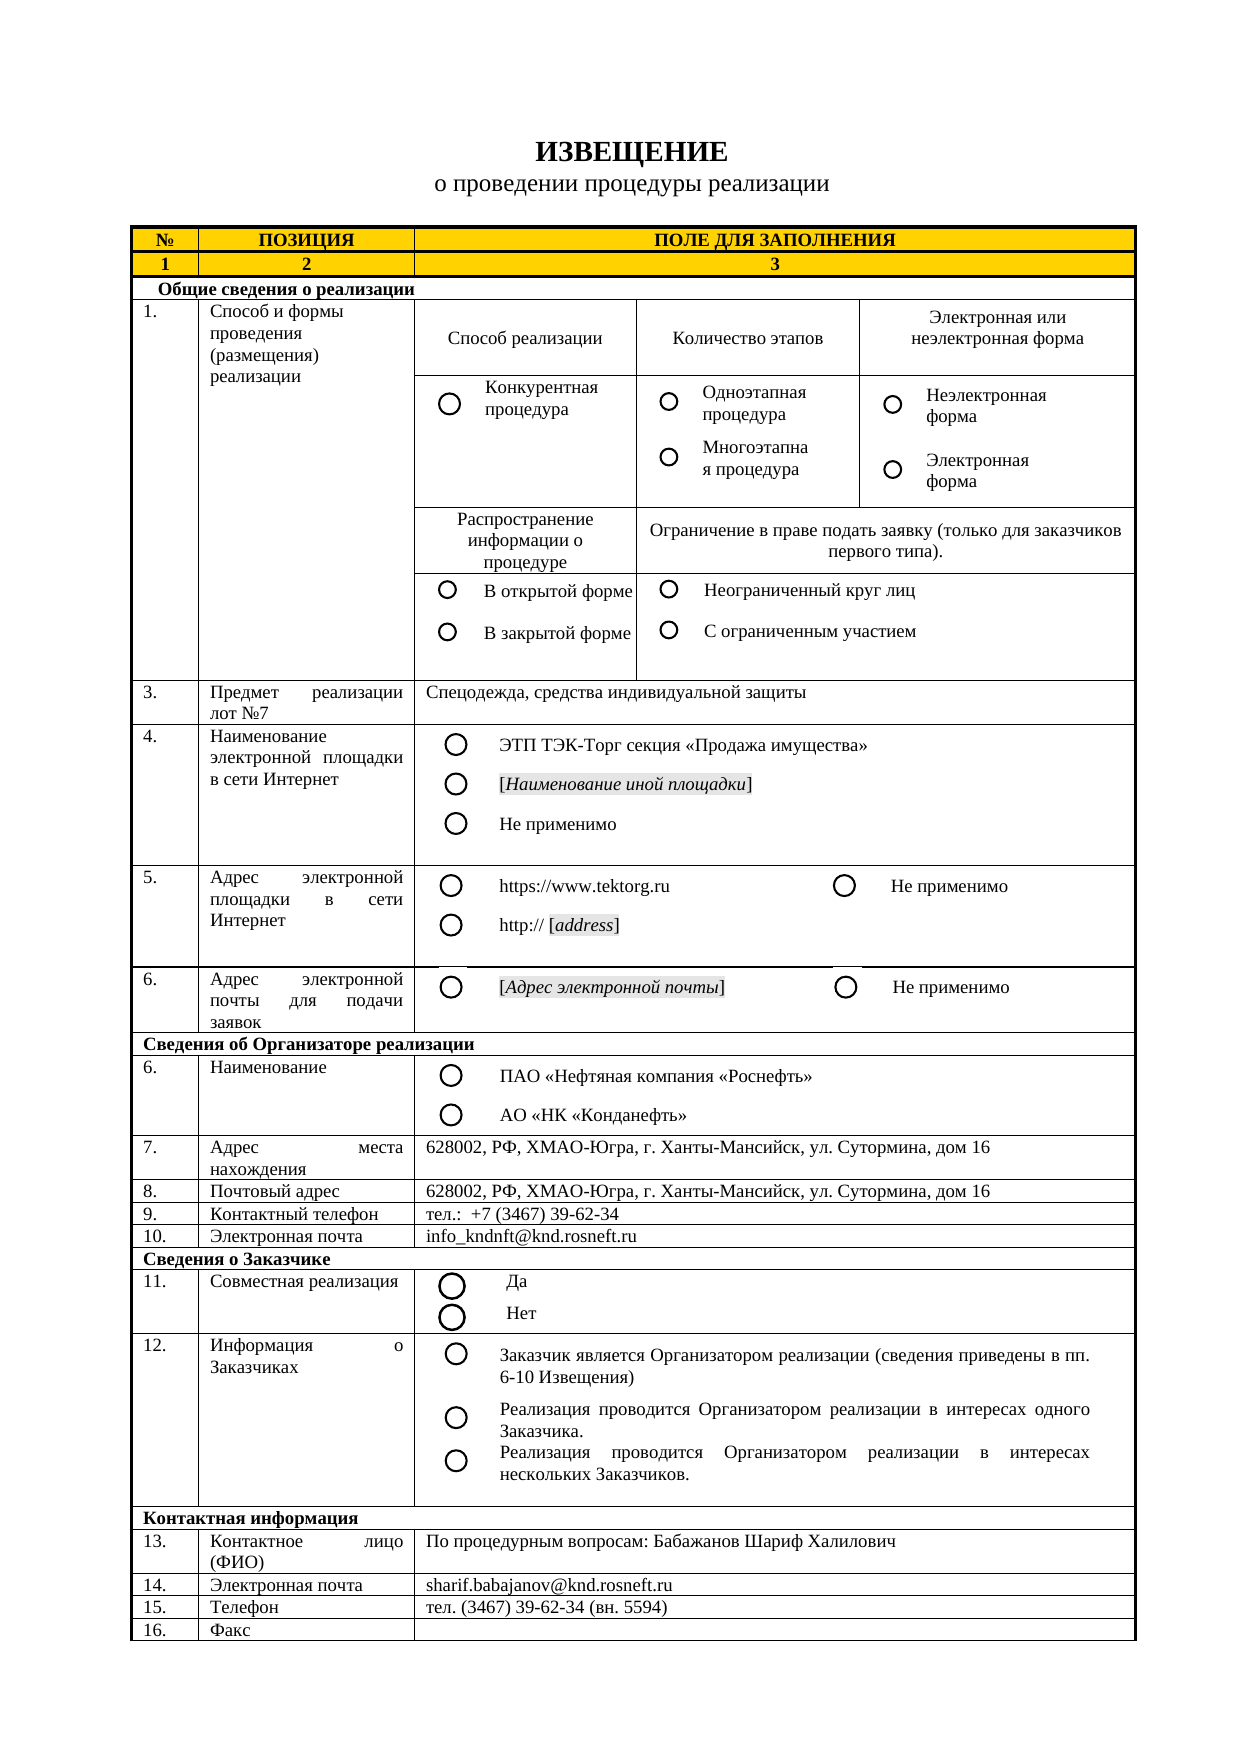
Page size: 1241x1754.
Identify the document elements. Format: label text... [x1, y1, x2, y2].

table_cell Адрес электронной площадки в сети Интернет [199, 866, 414, 966]
table_cell Наименование электронной площадки в сети Интернет [199, 725, 414, 865]
table_header ПОЛЕ ДЛЯ ЗАПОЛНЕНИЯ [415, 229, 1134, 250]
table_cell [415, 866, 1134, 966]
table_cell Контактный телефон [199, 1203, 414, 1224]
table_cell Адрес электронной почты для подачи заявок [199, 968, 414, 1032]
table_cell Факс [199, 1619, 414, 1640]
table_header ПОЗИЦИЯ [199, 229, 414, 250]
table_cell [415, 1334, 1134, 1506]
table_cell [133, 681, 198, 724]
table_cell [133, 968, 198, 1032]
table_cell [133, 1180, 198, 1202]
table_cell Контактное лицо (ФИО) [199, 1530, 414, 1573]
table_cell info_kndnft@knd.rosneft.ru [415, 1225, 1134, 1247]
table_cell [133, 1203, 198, 1224]
table_cell [415, 1056, 439, 1135]
table_cell Ограничение в праве подать заявку (только для заказчиков первого типа). [637, 508, 1134, 572]
table_cell Способ и формы проведения (размещения) реализации [199, 300, 414, 679]
table_cell [133, 1136, 198, 1179]
table_cell [133, 725, 198, 865]
table_cell [860, 376, 1134, 507]
table_cell Сведения о Заказчике [133, 1248, 1134, 1269]
table_cell [468, 1270, 1134, 1333]
table_cell Предмет реализации лот №7 [199, 681, 414, 724]
table_cell [415, 968, 1134, 1032]
table_cell [133, 1596, 198, 1618]
text о проведении процедуры реализации [130, 168, 1134, 197]
table_cell Информация о Заказчиках [199, 1334, 414, 1506]
table_cell Спецодежда, средства индивидуальной защиты [415, 681, 1134, 724]
table_header № [133, 229, 198, 250]
table_cell [415, 1619, 1134, 1640]
table_cell Распространение информации о процедуре [415, 508, 636, 572]
table_cell По процедурным вопросам: Бабажанов Шариф Халилович [415, 1530, 1134, 1573]
table_cell [133, 1574, 198, 1595]
table_cell [133, 1270, 198, 1333]
table_cell [467, 1056, 1134, 1135]
table_cell [133, 1056, 198, 1135]
table_cell Количество этапов [637, 300, 859, 375]
table_cell 628002, РФ, ХМАО-Югра, г. Ханты-Мансийск, ул. Сутормина, дом 16 [415, 1136, 1134, 1179]
table_cell [415, 725, 1134, 865]
table_cell [415, 574, 636, 679]
table_cell Совместная реализация [199, 1270, 414, 1333]
table_cell [415, 1270, 437, 1333]
table_cell Наименование [199, 1056, 414, 1135]
table_cell Сведения об Организаторе реализации [133, 1033, 1134, 1055]
table_cell [133, 1619, 198, 1640]
table_cell Телефон [199, 1596, 414, 1618]
table_cell [133, 300, 198, 679]
table_cell 1 [133, 253, 198, 275]
table_cell [133, 1530, 198, 1573]
table_cell sharif.babajanov@knd.rosneft.ru [415, 1574, 1134, 1595]
table_cell [415, 376, 636, 507]
table_cell [133, 866, 198, 966]
table_cell Почтовый адрес [199, 1180, 414, 1202]
table_cell [133, 1225, 198, 1247]
table_cell [637, 376, 859, 507]
table_cell тел.: +7 (3467) 39-62-34 [415, 1203, 1134, 1224]
table_cell Электронная почта [199, 1574, 414, 1595]
table_cell [133, 1334, 198, 1506]
table_cell Электронная или неэлектронная форма [860, 300, 1134, 375]
table_cell Адрес места нахождения [199, 1136, 414, 1179]
table_cell Способ реализации [415, 300, 636, 375]
table_cell 628002, РФ, ХМАО-Югра, г. Ханты-Мансийск, ул. Сутормина, дом 16 [415, 1180, 1134, 1202]
table_cell 3 [415, 253, 1134, 275]
table_cell Электронная почта [199, 1225, 414, 1247]
text Извещение [130, 134, 1134, 168]
table_cell 2 [199, 253, 414, 275]
table_cell Общие сведения о реализации [133, 278, 1134, 299]
table_cell Контактная информация [133, 1507, 1134, 1528]
table_cell [637, 574, 1134, 679]
table_cell тел. (3467) 39-62-34 (вн. 5594) [415, 1596, 1134, 1618]
